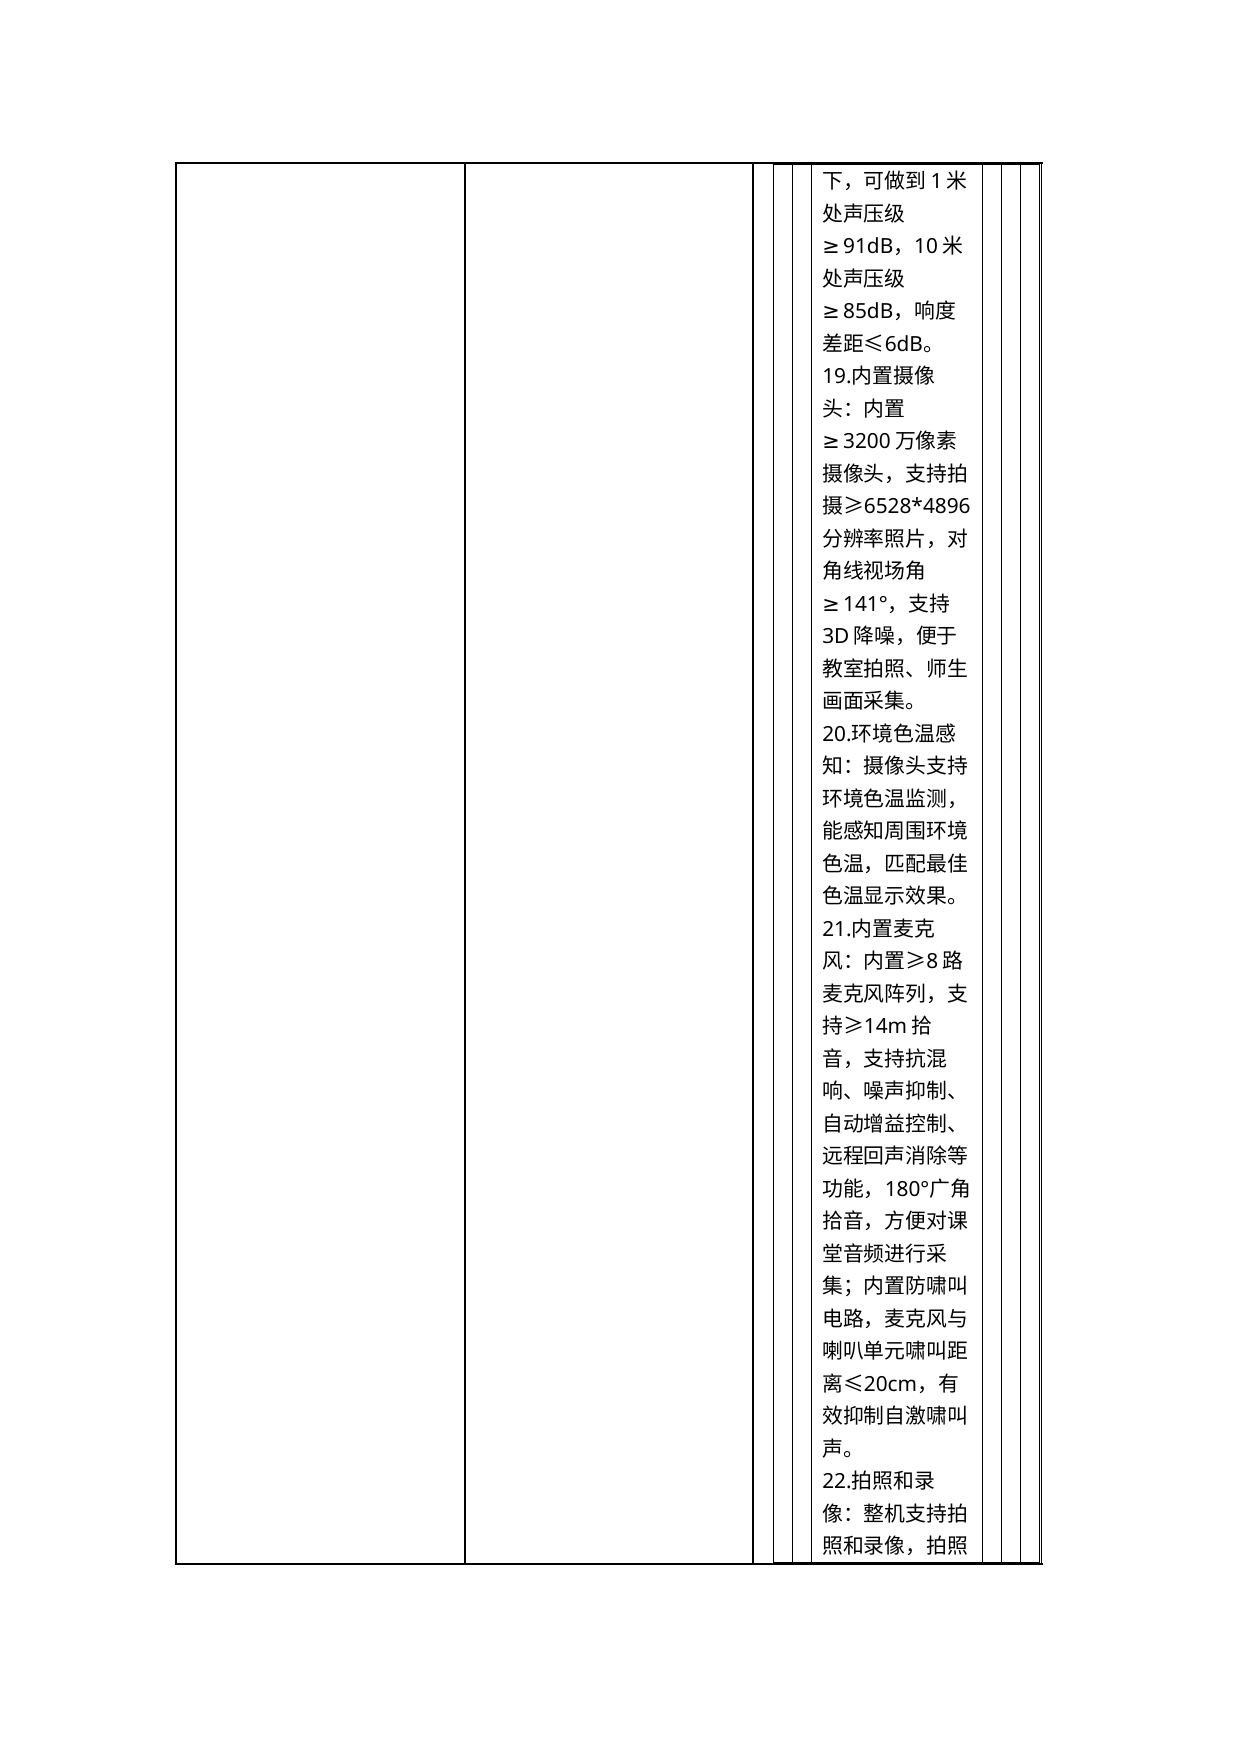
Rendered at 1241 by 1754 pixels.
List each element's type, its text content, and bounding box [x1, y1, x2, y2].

table_cell [812, 165, 982, 1562]
table_cell [1021, 165, 1039, 1562]
table_cell [793, 165, 811, 1562]
table_cell 2 [177, 164, 464, 1563]
table_cell [754, 164, 773, 1563]
table_cell [466, 164, 752, 1563]
table_cell [774, 165, 792, 1562]
table_cell [983, 165, 1001, 1562]
table_cell [1002, 165, 1020, 1562]
